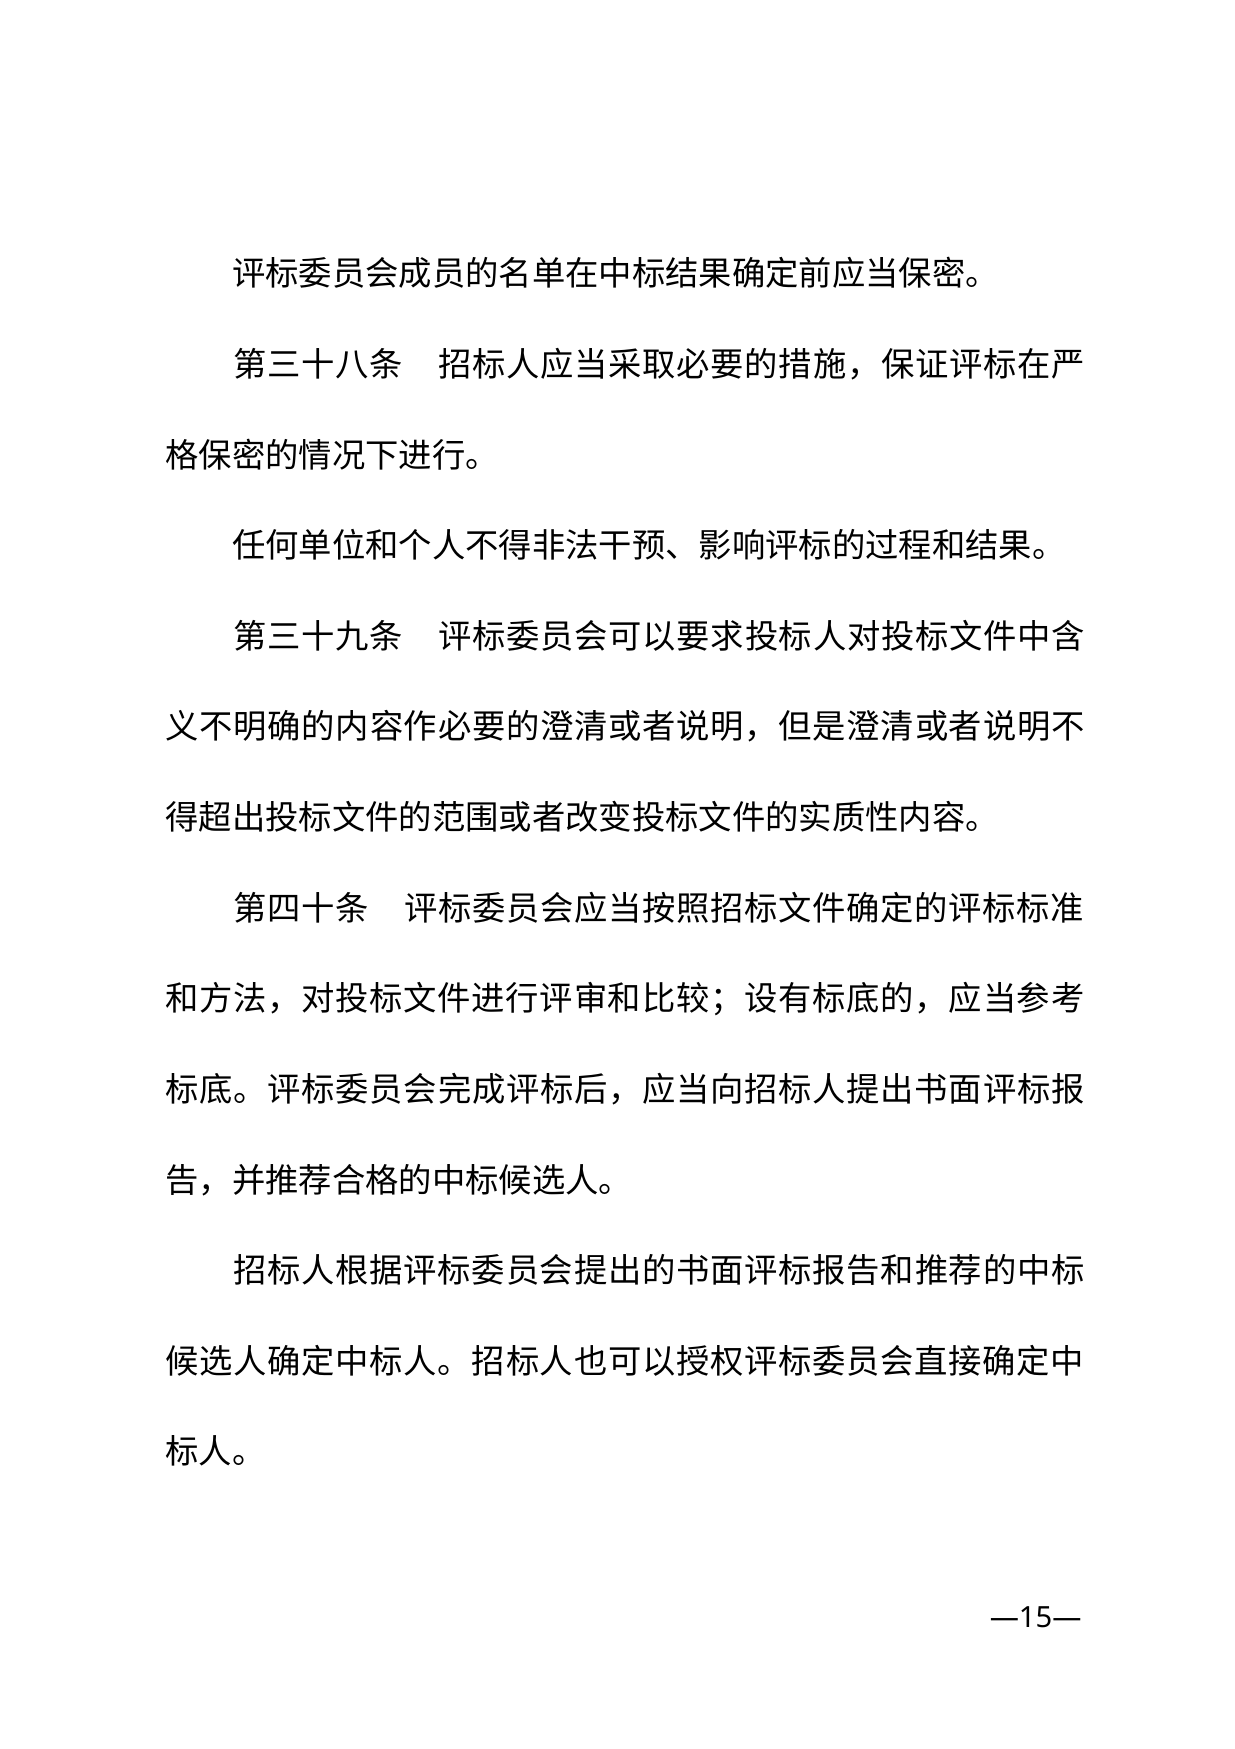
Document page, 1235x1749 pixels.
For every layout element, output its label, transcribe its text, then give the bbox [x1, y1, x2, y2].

text 第三十八条 招标人应当采取必要的措施，保证评标在严格保密的情况下进行。 [165, 317, 1087, 498]
text 招标人根据评标委员会提出的书面评标报告和推荐的中标候选人确定中标人。招标人也可以授权评标委员会直接确定中标人。 [165, 1223, 1087, 1495]
text 评标委员会成员的名单在中标结果确定前应当保密。 [165, 226, 1087, 317]
text 第四十条 评标委员会应当按照招标文件确定的评标标准和方法，对投标文件进行评审和比较；设有标底的，应当参考标底。评标委员会完成评标后，应当向招标人提出书面评标报告，并推荐合格的中标候选人。 [165, 860, 1087, 1223]
text 任何单位和个人不得非法干预、影响评标的过程和结果。 [165, 498, 1087, 588]
text 第三十九条 评标委员会可以要求投标人对投标文件中含义不明确的内容作必要的澄清或者说明，但是澄清或者说明不得超出投标文件的范围或者改变投标文件的实质性内容。 [165, 588, 1087, 860]
